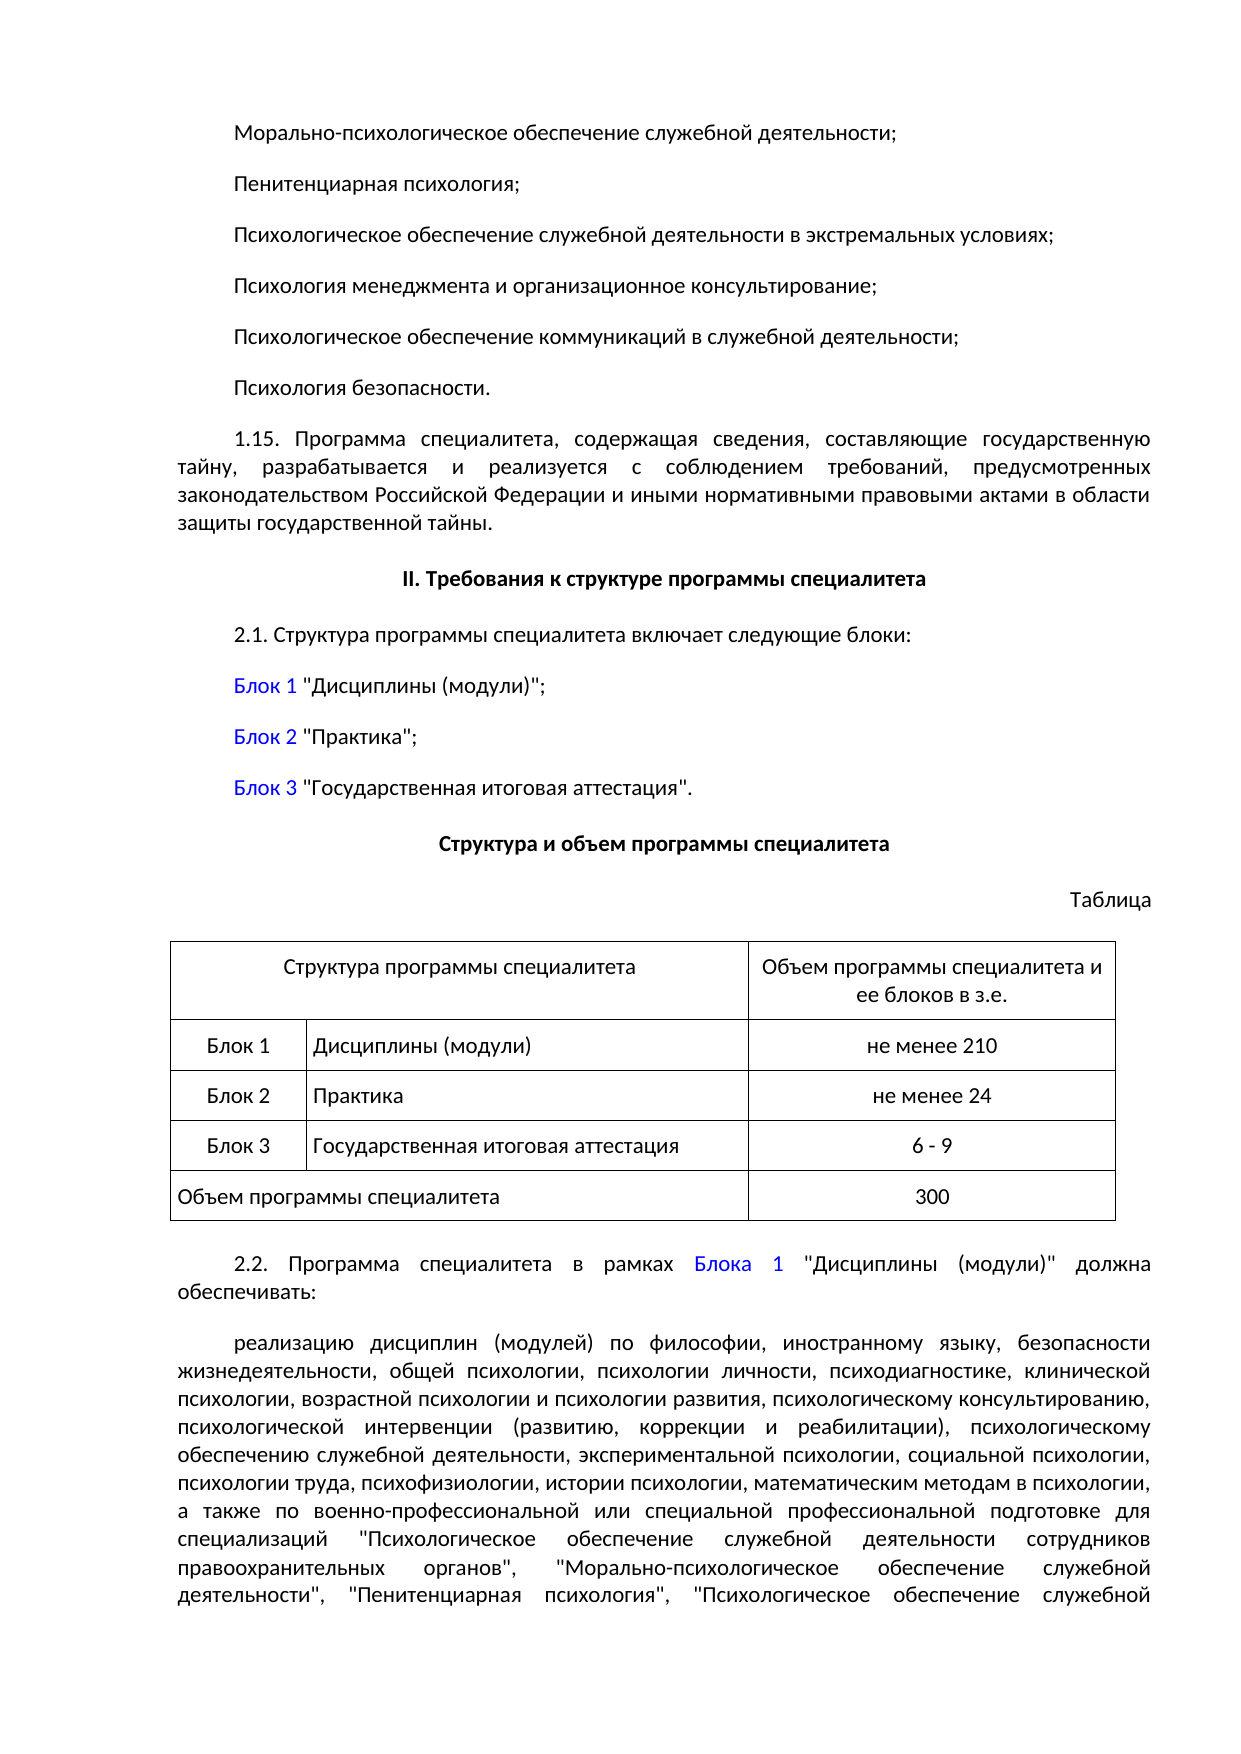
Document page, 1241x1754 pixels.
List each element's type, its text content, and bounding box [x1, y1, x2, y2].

table_cell 300 [749, 1171, 1115, 1220]
text Психологическое обеспечение коммуникаций в служебной деятельности; [177, 322, 1152, 350]
text Таблица [177, 885, 1152, 913]
title Структура и объем программы специалитета [177, 829, 1152, 857]
table_header Структура программы специалитета [171, 942, 748, 1019]
text Блок 2 "Практика"; [177, 722, 1152, 750]
table_cell 6 - 9 [749, 1121, 1115, 1170]
table_cell Дисциплины (модули) [307, 1020, 748, 1069]
text Психологическое обеспечение служебной деятельности в экстремальных условиях; [177, 220, 1152, 248]
table_cell Блок 1 [171, 1020, 306, 1069]
table_cell Практика [307, 1071, 748, 1120]
table_cell Блок 3 [171, 1121, 306, 1170]
text Пенитенциарная психология; [177, 169, 1152, 197]
table_cell Объем программы специалитета [171, 1171, 748, 1220]
text Блок 3 "Государственная итоговая аттестация". [177, 773, 1152, 801]
text 2.1. Структура программы специалитета включает следующие блоки: [177, 620, 1152, 648]
title II. Требования к структуре программы специалитета [177, 564, 1152, 592]
table_cell Блок 2 [171, 1071, 306, 1120]
text Психология менеджмента и организационное консультирование; [177, 271, 1152, 299]
table_cell Государственная итоговая аттестация [307, 1121, 748, 1170]
text Блок 1 "Дисциплины (модули)"; [177, 671, 1152, 699]
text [177, 1328, 1152, 1609]
table_cell не менее 24 [749, 1071, 1115, 1120]
table_header Объем программы специалитета и ее блоков в з.е. [749, 942, 1115, 1019]
text Морально-психологическое обеспечение служебной деятельности; [177, 118, 1152, 146]
text 1.15. Программа специалитета, содержащая сведения, составляющие государственную тайну, разрабатывается и реализуется с соблюдением требований, предусмотренных законодательством Российской Федерации и иными нормативными правовыми актами в области защиты государственной тайны. [177, 424, 1152, 536]
table_cell не менее 210 [749, 1020, 1115, 1069]
text Психология безопасности. [177, 373, 1152, 401]
text 2.2. Программа специалитета в рамках Блока 1 "Дисциплины (модули)" должна обеспечивать: [177, 1249, 1152, 1306]
